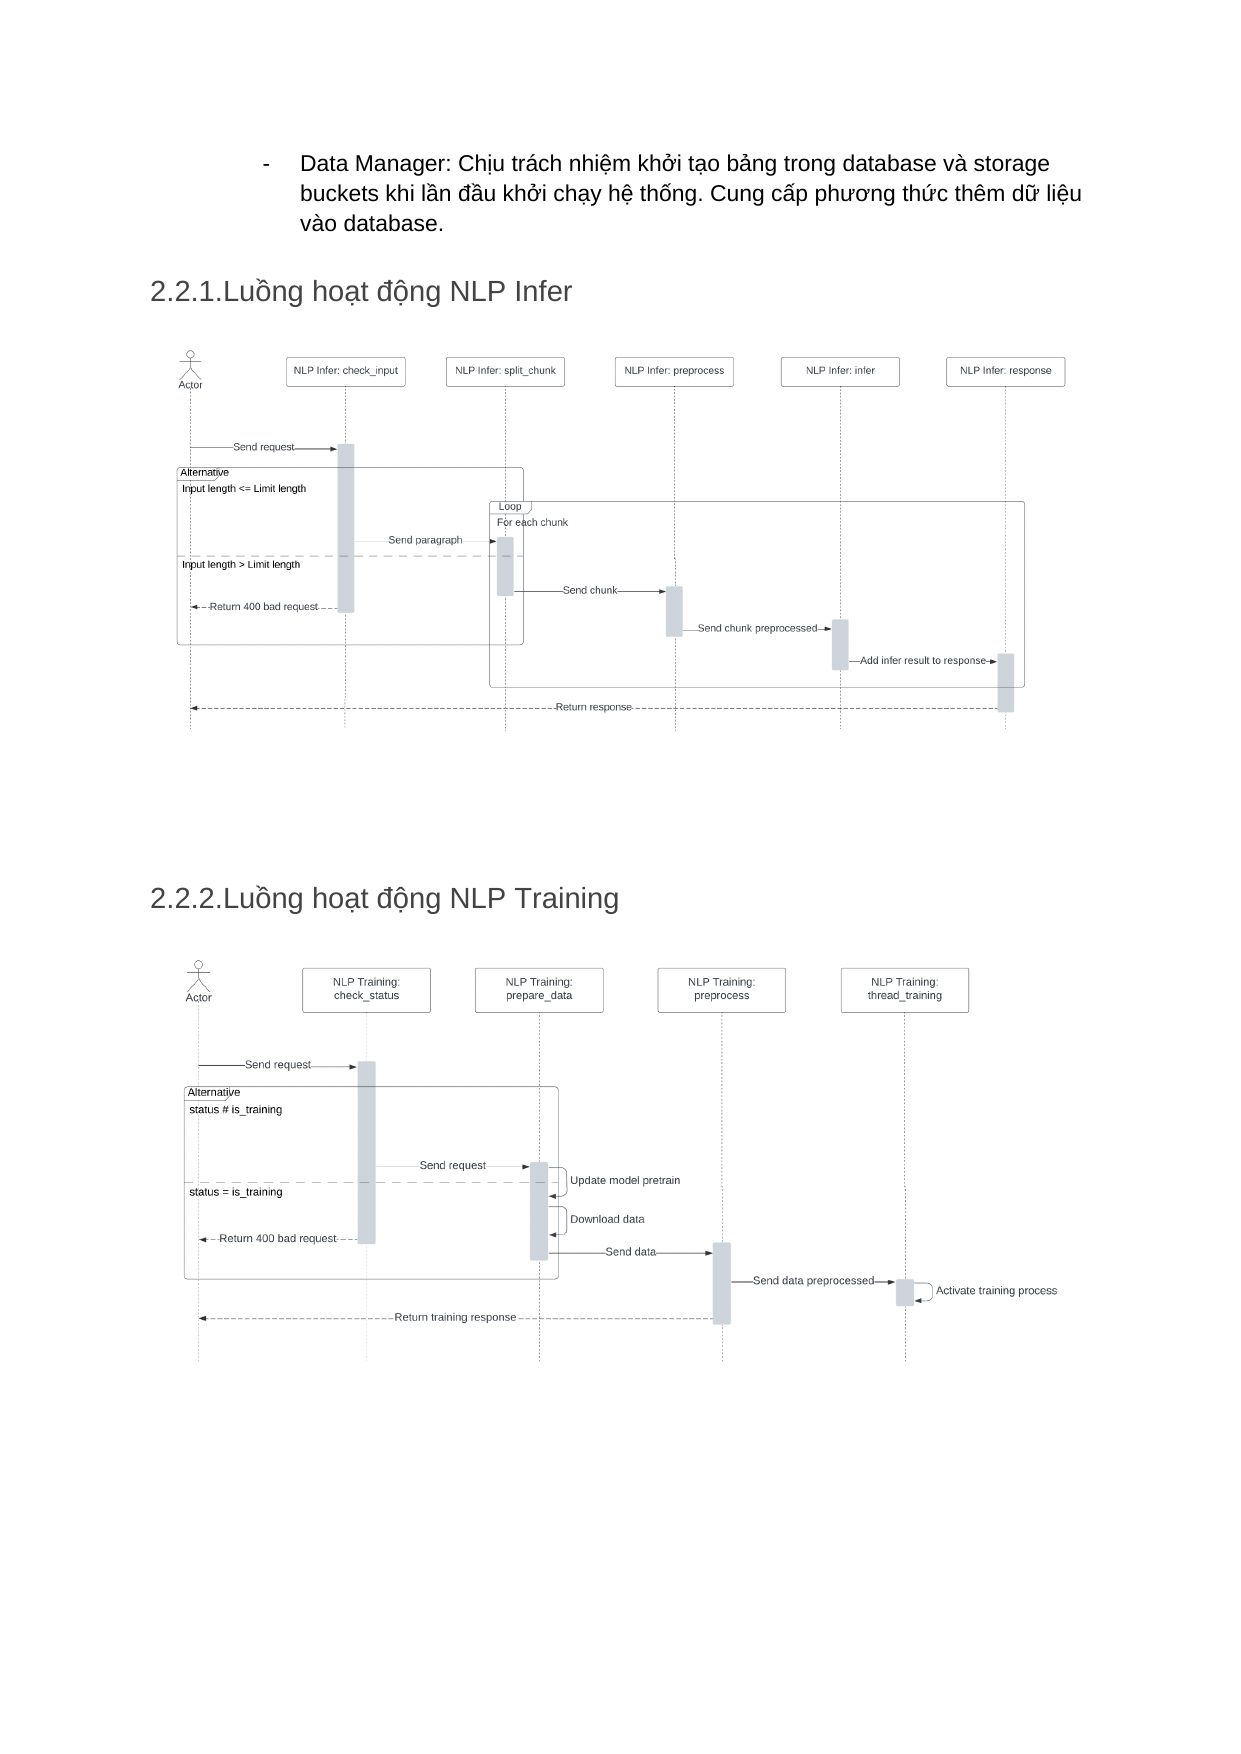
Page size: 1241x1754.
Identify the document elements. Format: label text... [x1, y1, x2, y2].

list Data Manager: Chịu trách nhiệm khởi tạo bảng trong database và storage buckets khi lần đầu khởi chạy hệ thống. Cung cấp phương thức thêm dữ liệu vào database. [262, 150, 1090, 237]
picture [150, 315, 1091, 814]
subtitle 2.2.1.Luồng hoạt động NLP Infer [150, 274, 1090, 307]
picture [150, 923, 1091, 1396]
subtitle 2.2.2.Luồng hoạt động NLP Training [150, 881, 1090, 915]
